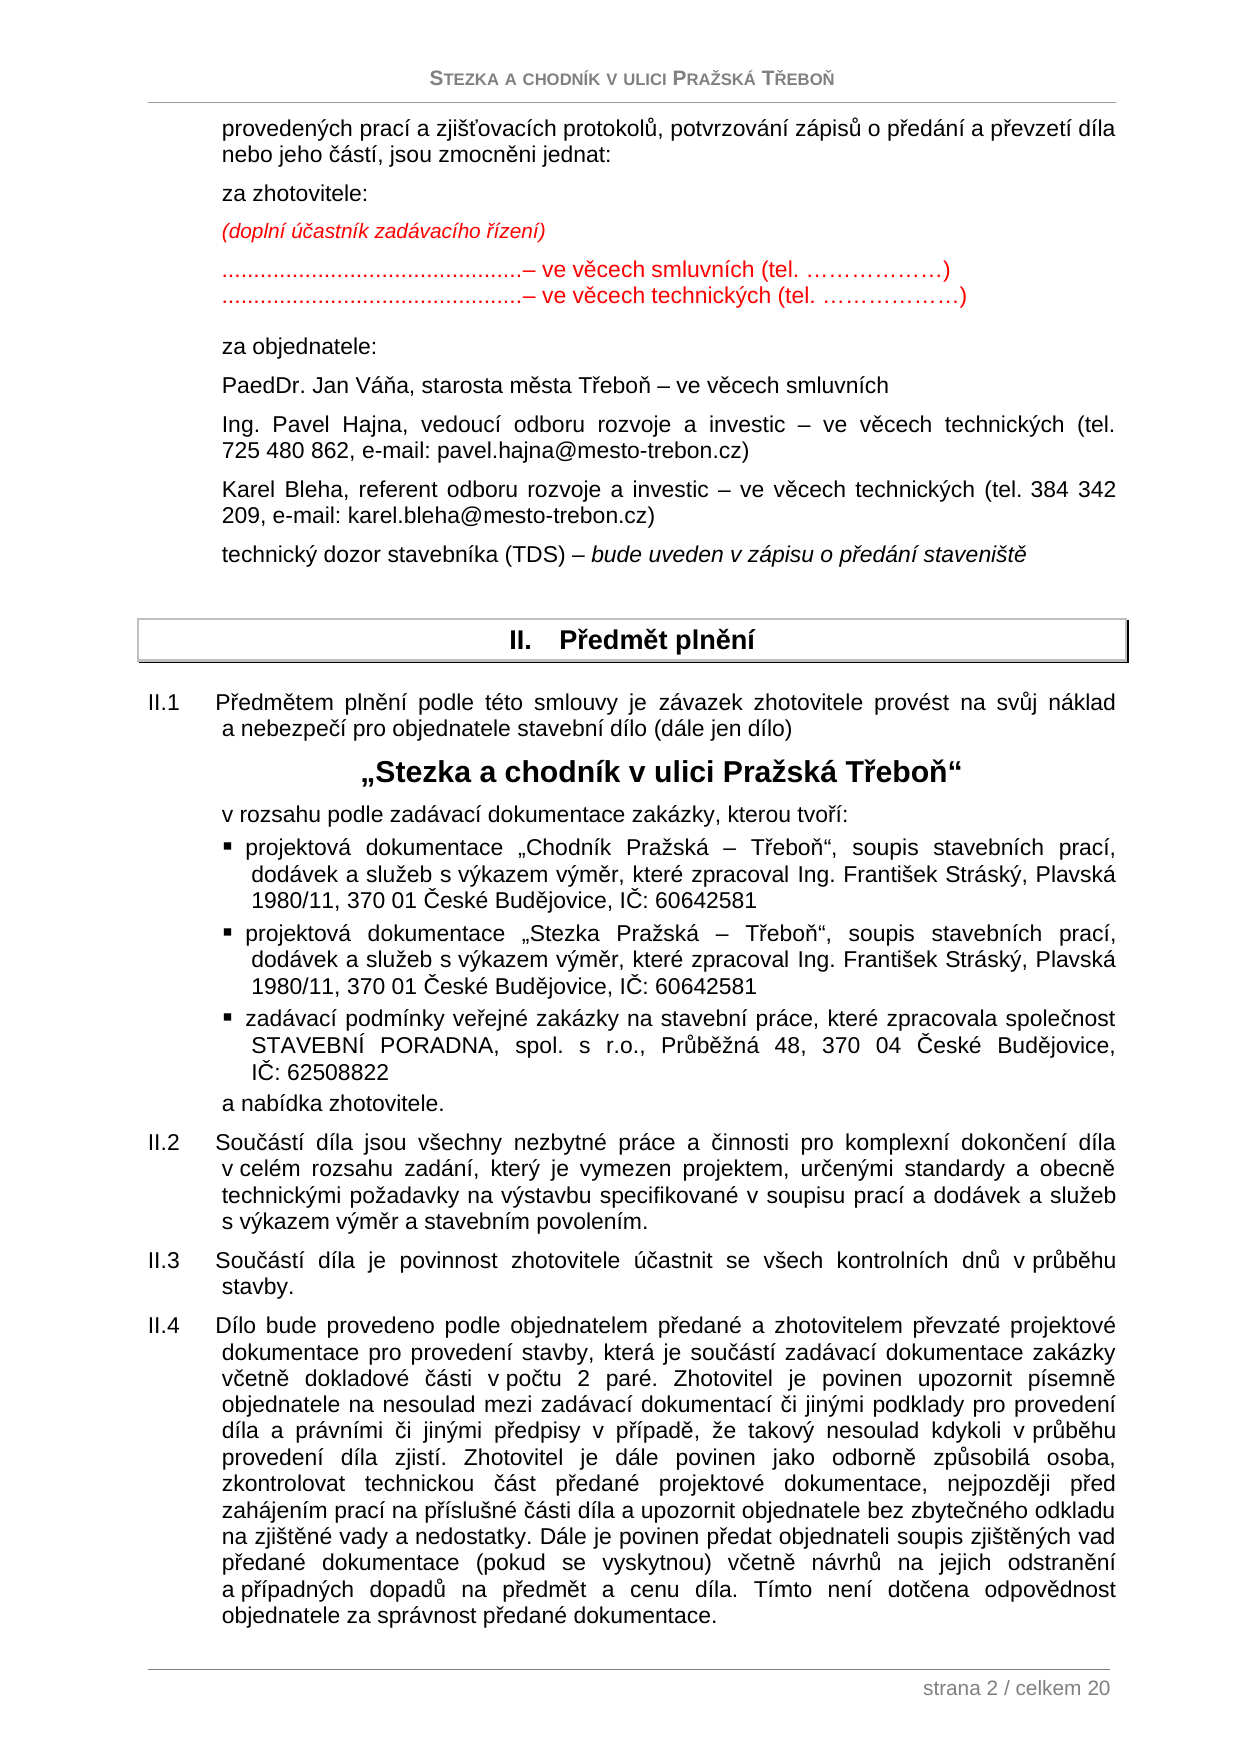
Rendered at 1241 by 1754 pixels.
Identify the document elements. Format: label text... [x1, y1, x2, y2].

text – ve věcech technických (tel. ………………) [222, 282, 1116, 308]
list Součástí díla je povinnost zhotovitele účastnit se všech kontrolních dnů v průběhu stavby. [148, 1247, 1116, 1299]
text – ve věcech smluvních (tel. ………………) [222, 256, 1116, 282]
text Karel Bleha, referent odboru rozvoje a investic – ve věcech technických (tel. 384 342 209, e-mail: karel.bleha@mesto-trebon.cz) [222, 476, 1116, 529]
text za zhotovitele: [148, 180, 1116, 207]
list zadávací podmínky veřejné zakázky na stavební práce, které zpracovala společnost STAVEBNÍ PORADNA, spol. s r.o., Průběžná 48, 370 04 České Budějovice, IČ: 62508822 [222, 1005, 1116, 1085]
text a nabídka zhotovitele. [148, 1090, 1116, 1116]
text PaedDr. Jan Váňa, starosta města Třeboň – ve věcech smluvních [222, 372, 1116, 398]
text „Stezka a chodník v ulici Pražská Třeboň“ [207, 754, 1116, 788]
text Ing. Pavel Hajna, vedoucí odboru rozvoje a investic – ve věcech technických (tel. 725 480 862, e-mail: pavel.hajna@mesto-trebon.cz) [222, 411, 1116, 464]
text za objednatele: [148, 333, 1116, 359]
list Dílo bude provedeno podle objednatelem předané a zhotovitelem převzaté projektové dokumentace pro provedení stavby, která je součástí zadávací dokumentace zakázky včetně dokladové části v počtu 2 paré. Zhotovitel je povinen upozornit písemně objednatele na nesoulad mezi zadávací dokumentací či jinými podklady pro provedení díla a právními či jinými předpisy v případě, že takový nesoulad kdykoli v průběhu provedení díla zjistí. Zhotovitel je dále povinen jako odborně způsobilá osoba, zkontrolovat technickou část předané projektové dokumentace, nejpozději před zahájením prací na příslušné části díla a upozornit objednatele bez zbytečného odkladu na zjištěné vady a nedostatky. Dále je povinen předat objednateli soupis zjištěných vad předané dokumentace (pokud se vyskytnou) včetně návrhů na jejich odstranění a případných dopadů na předmět a cenu díla. Tímto není dotčena odpovědnost objednatele za správnost předané dokumentace. [148, 1312, 1116, 1628]
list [148, 115, 1116, 168]
text v rozsahu podle zadávací dokumentace zakázky, kterou tvoří: [222, 801, 1116, 827]
list Předmětem plnění podle této smlouvy je závazek zhotovitele provést na svůj náklad a nebezpečí pro objednatele stavební dílo (dále jen dílo) [148, 688, 1116, 741]
list projektová dokumentace „Chodník Pražská – Třeboň“, soupis stavebních prací, dodávek a služeb s výkazem výměr, které zpracoval Ing. František Stráský, Plavská 1980/11, 370 01 České Budějovice, IČ: 60642581 [222, 834, 1116, 913]
text technický dozor stavebníka (TDS) – bude uveden v zápisu o předání staveniště [222, 541, 1116, 568]
list Součástí díla jsou všechny nezbytné práce a činnosti pro komplexní dokončení díla v celém rozsahu zadání, který je vymezen projektem, určenými standardy a obecně technickými požadavky na výstavbu specifikované v soupisu prací a dodávek a služeb s výkazem výměr a stavebním povolením. [148, 1129, 1116, 1234]
subtitle Předmět plnění [139, 620, 1125, 659]
text (doplní účastník zadávacího řízení) [148, 219, 1116, 243]
list projektová dokumentace „Stezka Pražská – Třeboň“, soupis stavebních prací, dodávek a služeb s výkazem výměr, které zpracoval Ing. František Stráský, Plavská 1980/11, 370 01 České Budějovice, IČ: 60642581 [222, 919, 1116, 999]
